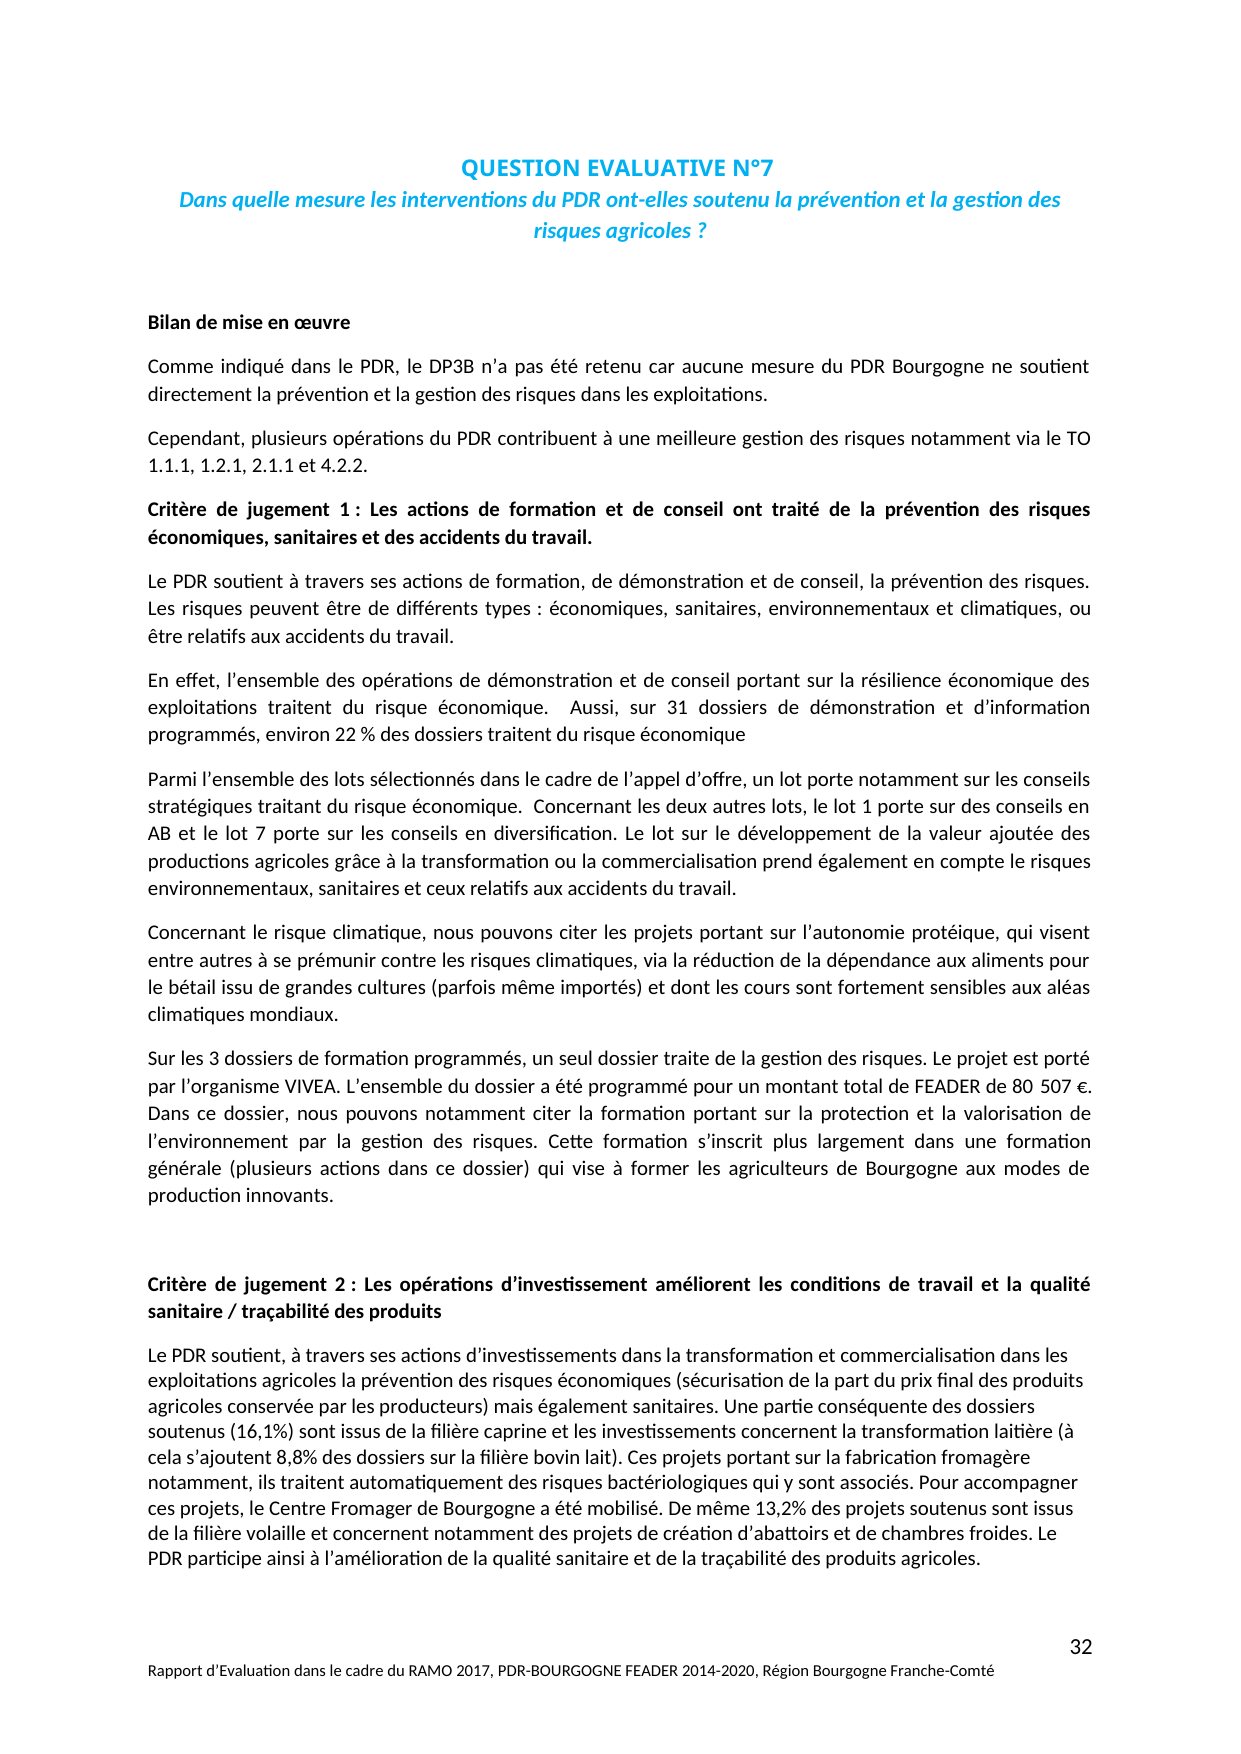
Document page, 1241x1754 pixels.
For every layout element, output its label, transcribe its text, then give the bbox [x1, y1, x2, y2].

subtitle QUESTION EVALUATIVE N°7 [148, 152, 1092, 183]
text Critère de jugement 2 : Les opérations d’investissement améliorent les conditions de travail et la qualité sanitaire / traçabilité des produits [148, 1271, 1092, 1323]
text Le PDR soutient à travers ses actions de formation, de démonstration et de conseil, la prévention des risques. Les risques peuvent être de différents types : économiques, sanitaires, environnementaux et climatiques, ou être relatifs aux accidents du travail. [148, 568, 1092, 648]
text Bilan de mise en œuvre [148, 309, 1092, 335]
text Dans quelle mesure les interventions du PDR ont-elles soutenu la prévention et la gestion des risques agricoles ? [148, 186, 1092, 244]
text Cependant, plusieurs opérations du PDR contribuent à une meilleure gestion des risques notamment via le TO 1.1.1, 1.2.1, 2.1.1 et 4.2.2. [148, 425, 1092, 478]
text Le PDR soutient, à travers ses actions d’investissements dans la transformation et commercialisation dans les exploitations agricoles la prévention des risques économiques (sécurisation de la part du prix final des produits agricoles conservée par les producteurs) mais également sanitaires. Une partie conséquente des dossiers soutenus (16,1%) sont issus de la filière caprine et les investissements concernent la transformation laitière (à cela s’ajoutent 8,8% des dossiers sur la filière bovin lait). Ces projets portant sur la fabrication fromagère notamment, ils traitent automatiquement des risques bactériologiques qui y sont associés. Pour accompagner ces projets, le Centre Fromager de Bourgogne a été mobilisé. De même 13,2% des projets soutenus sont issus de la filière volaille et concernent notamment des projets de création d’abattoirs et de chambres froides. Le PDR participe ainsi à l’amélioration de la qualité sanitaire et de la traçabilité des produits agricoles. [148, 1342, 1092, 1571]
text En effet, l’ensemble des opérations de démonstration et de conseil portant sur la résilience économique des exploitations traitent du risque économique. Aussi, sur 31 dossiers de démonstration et d’information programmés, environ 22 % des dossiers traitent du risque économique [148, 667, 1092, 747]
text Concernant le risque climatique, nous pouvons citer les projets portant sur l’autonomie protéique, qui visent entre autres à se prémunir contre les risques climatiques, via la réduction de la dépendance aux aliments pour le bétail issu de grandes cultures (parfois même importés) et dont les cours sont fortement sensibles aux aléas climatiques mondiaux. [148, 919, 1092, 1027]
text Sur les 3 dossiers de formation programmés, un seul dossier traite de la gestion des risques. Le projet est porté par l’organisme VIVEA. L’ensemble du dossier a été programmé pour un montant total de FEADER de 80 507 €. Dans ce dossier, nous pouvons notamment citer la formation portant sur la protection et la valorisation de l’environnement par la gestion des risques. Cette formation s’inscrit plus largement dans une formation générale (plusieurs actions dans ce dossier) qui vise à former les agriculteurs de Bourgogne aux modes de production innovants. [148, 1046, 1092, 1208]
text Comme indiqué dans le PDR, le DP3B n’a pas été retenu car aucune mesure du PDR Bourgogne ne soutient directement la prévention et la gestion des risques dans les exploitations. [148, 354, 1092, 406]
text Parmi l’ensemble des lots sélectionnés dans le cadre de l’appel d’offre, un lot porte notamment sur les conseils stratégiques traitant du risque économique. Concernant les deux autres lots, le lot 1 porte sur des conseils en AB et le lot 7 porte sur les conseils en diversification. Le lot sur le développement de la valeur ajoutée des productions agricoles grâce à la transformation ou la commercialisation prend également en compte le risques environnementaux, sanitaires et ceux relatifs aux accidents du travail. [148, 766, 1092, 901]
text Critère de jugement 1 : Les actions de formation et de conseil ont traité de la prévention des risques économiques, sanitaires et des accidents du travail. [148, 497, 1092, 549]
